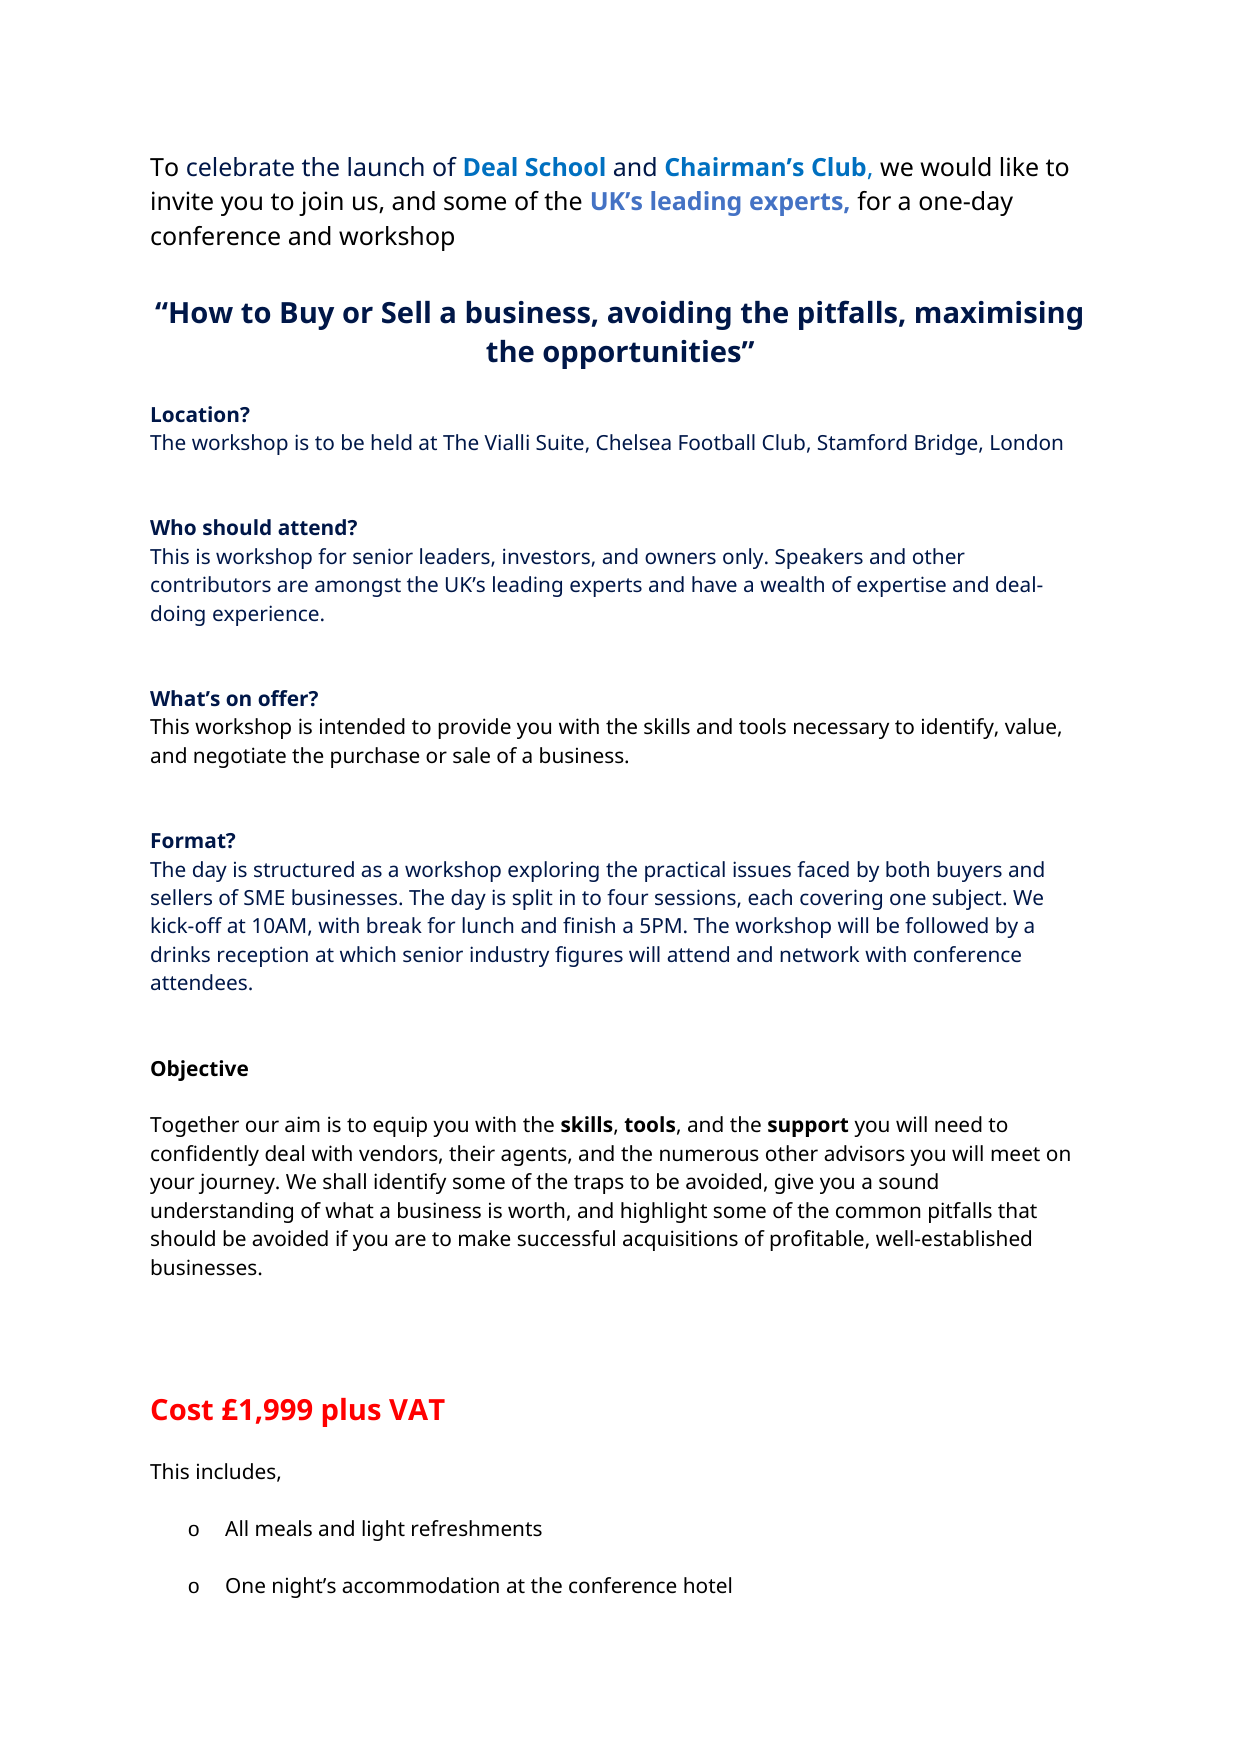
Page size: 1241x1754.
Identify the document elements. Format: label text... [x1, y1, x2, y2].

text Who should attend? [150, 513, 1090, 542]
text Format? [150, 826, 1090, 855]
text This is workshop for senior leaders, investors, and owners only. Speakers and other contributors are amongst the UK’s leading experts and have a wealth of expertise and deal-doing experience. [150, 542, 1090, 627]
text This workshop is intended to provide you with the skills and tools necessary to identify, value, and negotiate the purchase or sale of a business. [150, 712, 1090, 769]
list One night’s accommodation at the conference hotel [187, 1571, 1090, 1600]
text This includes, [150, 1457, 1090, 1486]
text The day is structured as a workshop exploring the practical issues faced by both buyers and sellers of SME businesses. The day is split in to four sessions, each covering one subject. We kick-off at 10AM, with break for lunch and finish a 5PM. The workshop will be followed by a drinks reception at which senior industry figures will attend and network with conference attendees. [150, 855, 1090, 997]
text Together our aim is to equip you with the skills, tools, and the support you will need to confidently deal with vendors, their agents, and the numerous other advisors you will meet on your journey. We shall identify some of the traps to be avoided, give you a sound understanding of what a business is worth, and highlight some of the common pitfalls that should be avoided if you are to make successful acquisitions of profitable, well-established businesses. [150, 1111, 1090, 1281]
text What’s on offer? [150, 684, 1090, 712]
text “How to Buy or Sell a business, avoiding the pitfalls, maximising the opportunities” [150, 292, 1090, 371]
text Objective [150, 1054, 1090, 1082]
text Location? [150, 400, 1090, 428]
text To celebrate the launch of Deal School and Chairman’s Club, we would like to invite you to join us, and some of the UK’s leading experts, for a one-day conference and workshop [150, 150, 1090, 252]
text The workshop is to be held at The Vialli Suite, Chelsea Football Club, Stamford Bridge, London [150, 428, 1090, 457]
list All meals and light refreshments [187, 1514, 1090, 1543]
text Cost £1,999 plus VAT [150, 1389, 1090, 1429]
